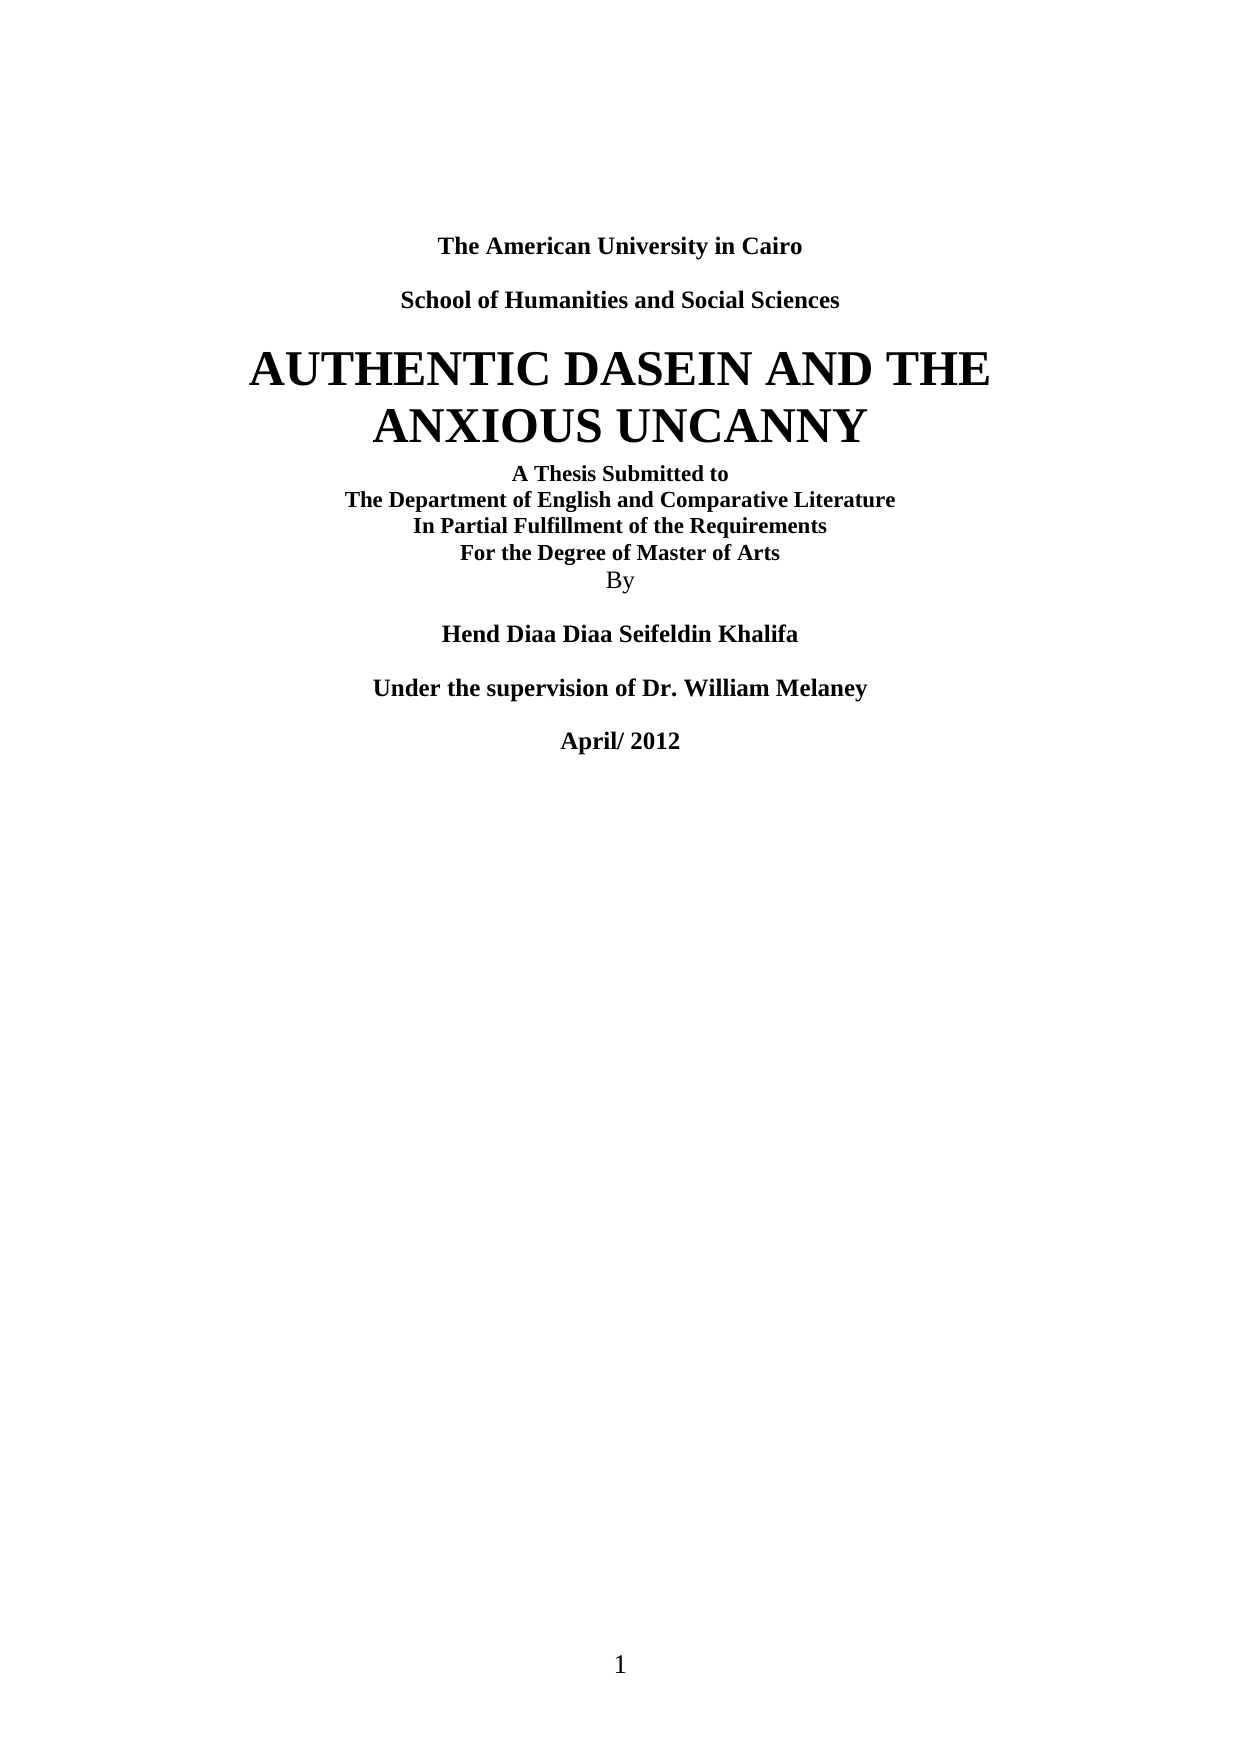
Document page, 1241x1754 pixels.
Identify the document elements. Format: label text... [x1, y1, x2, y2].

text School of Humanities and Social Sciences [236, 285, 1004, 313]
text April/ 2012 [236, 726, 1004, 755]
text AUTHENTIC DASEIN AND THE ANXIOUS UNCANNY [236, 338, 1004, 453]
text In Partial Fulfillment of the Requirements [236, 512, 1004, 539]
text Hend Diaa Diaa Seifeldin Khalifa [236, 619, 1004, 648]
text For the Degree of Master of Arts [236, 539, 1004, 565]
text By [236, 565, 1004, 594]
text A Thesis Submitted to [236, 460, 1004, 486]
text The American University in Cairo [236, 231, 1004, 260]
text The Department of English and Comparative Literature [236, 486, 1004, 512]
text Under the supervision of Dr. William Melaney [236, 673, 1004, 701]
